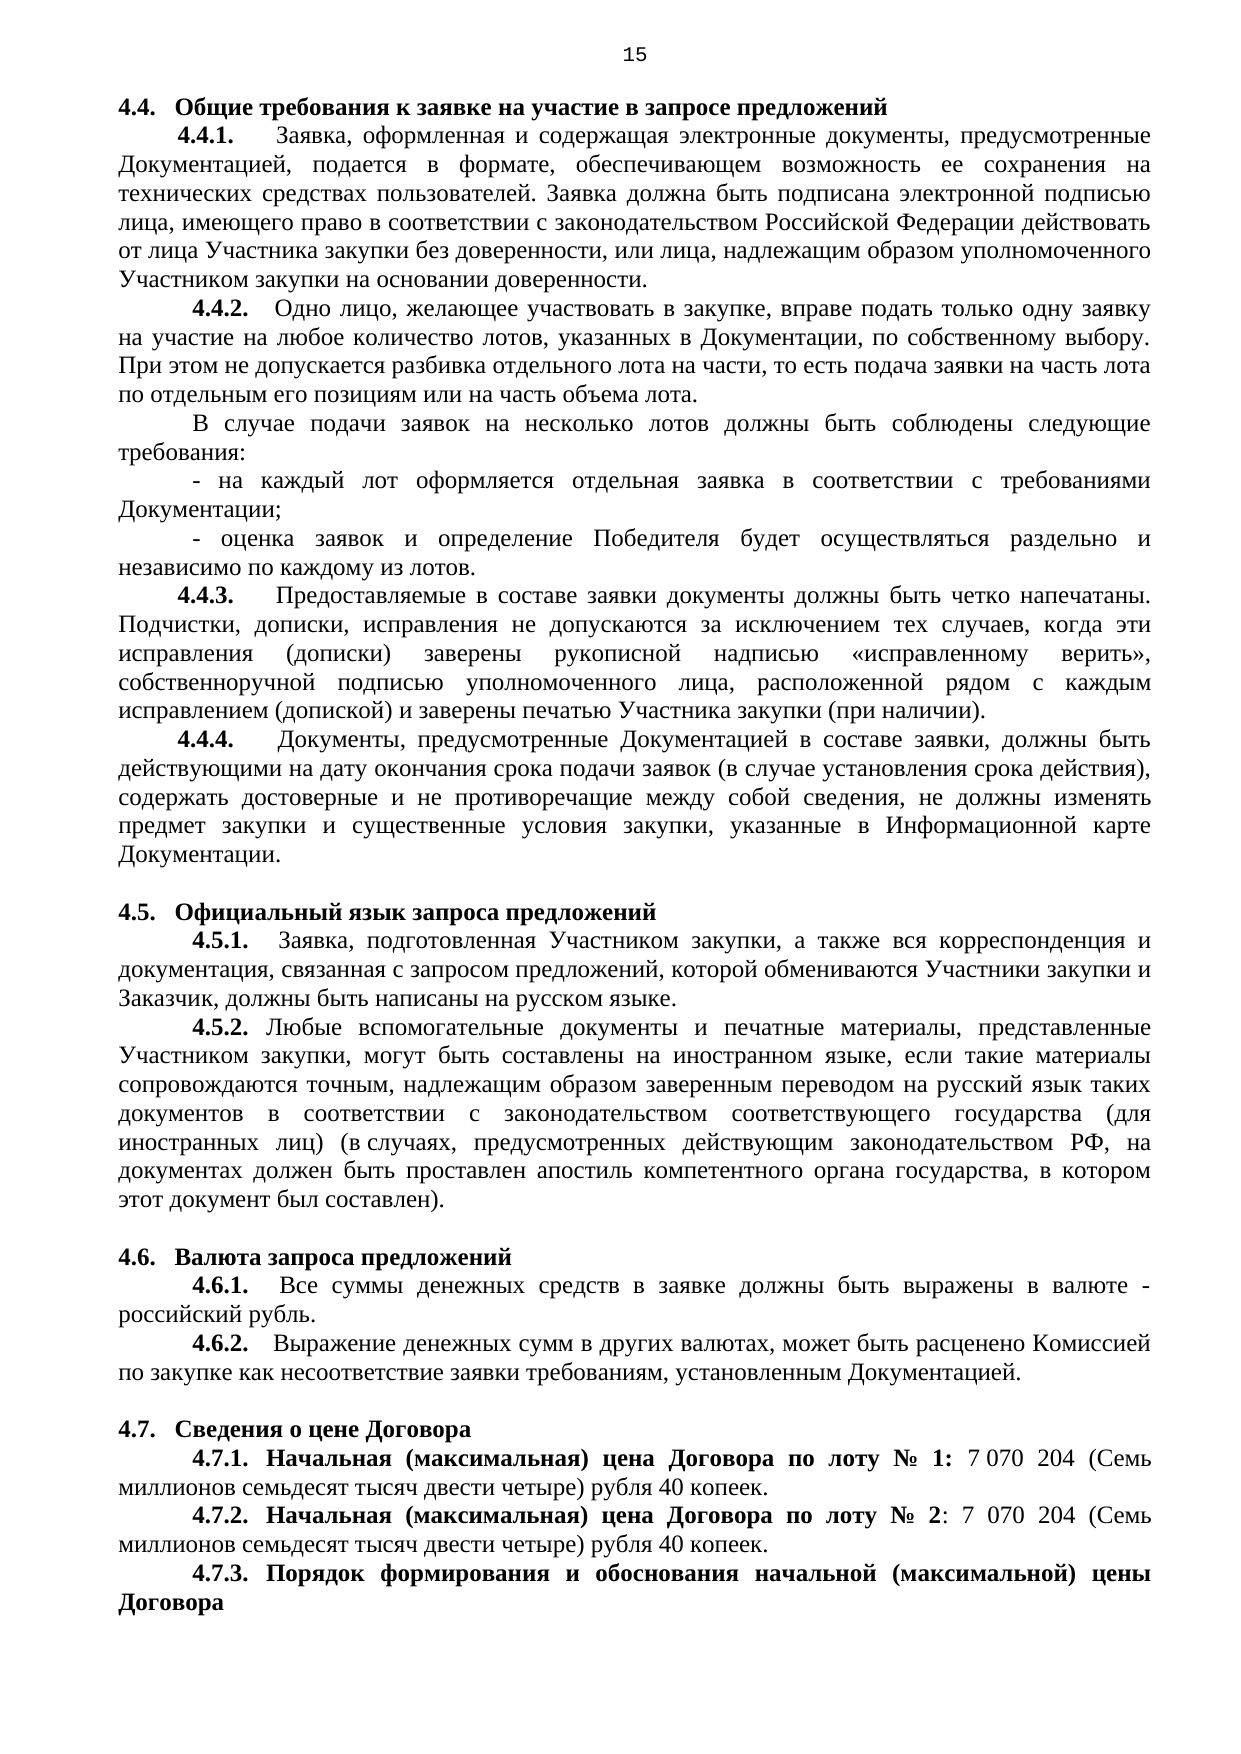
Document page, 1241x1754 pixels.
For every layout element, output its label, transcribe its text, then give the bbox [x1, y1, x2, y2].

list Выражение денежных сумм в других валютах, может быть расценено Комиссией по закупке как несоответствие заявки требованиям, установленным Документацией. [118, 1328, 1152, 1386]
subtitle Валюта запроса предложений [118, 1242, 1152, 1271]
list Начальная (максимальная) цена Договора по лоту № 2: 7 070 204 (Семь миллионов семьдесят тысяч двести четыре) рубля 40 копеек. [118, 1501, 1152, 1558]
list Порядок формирования и обоснования начальной (максимальной) цены Договора [118, 1558, 1152, 1616]
list Начальная (максимальная) цена Договора по лоту № 1: 7 070 204 (Семь миллионов семьдесят тысяч двести четыре) рубля 40 копеек. [118, 1443, 1152, 1501]
list Документы, предусмотренные Документацией в составе заявки, должны быть действующими на дату окончания срока подачи заявок (в случае установления срока действия), содержать достоверные и не противоречащие между собой сведения, не должны изменять предмет закупки и существенные условия закупки, указанные в Информационной карте Документации. [118, 724, 1152, 868]
list Заявка, подготовленная Участником закупки, а также вся корреспонденция и документация, связанная с запросом предложений, которой обмениваются Участники закупки и Заказчик, должны быть написаны на русском языке. [118, 926, 1152, 1012]
text - на каждый лот оформляется отдельная заявка в соответствии с требованиями Документации; [118, 465, 1152, 523]
list Одно лицо, желающее участвовать в закупке, вправе подать только одну заявку на участие на любое количество лотов, указанных в Документации, по собственному выбору. При этом не допускается разбивка отдельного лота на части, то есть подача заявки на часть лота по отдельным его позициям или на часть объема лота. [118, 293, 1152, 408]
list Заявка, оформленная и содержащая электронные документы, предусмотренные Документацией, подается в формате, обеспечивающем возможность ее сохранения на технических средствах пользователей. Заявка должна быть подписана электронной подписью лица, имеющего право в соответствии с законодательством Российской Федерации действовать от лица Участника закупки без доверенности, или лица, надлежащим образом уполномоченного Участником закупки на основании доверенности. [118, 120, 1152, 293]
subtitle Сведения о цене Договора [118, 1414, 1152, 1443]
list Любые вспомогательные документы и печатные материалы, представленные Участником закупки, могут быть составлены на иностранном языке, если такие материалы сопровождаются точным, надлежащим образом заверенным переводом на русский язык таких документов в соответствии с законодательством соответствующего государства (для иностранных лиц) (в случаях, предусмотренных действующим законодательством РФ, на документах должен быть проставлен апостиль компетентного органа государства, в котором этот документ был составлен). [118, 1012, 1152, 1213]
text - оценка заявок и определение Победителя будет осуществляться раздельно и независимо по каждому из лотов. [118, 523, 1152, 580]
subtitle Официальный язык запроса предложений [118, 897, 1152, 926]
text В случае подачи заявок на несколько лотов должны быть соблюдены следующие требования: [118, 408, 1152, 465]
subtitle Общие требования к заявке на участие в запросе предложений [118, 92, 1152, 120]
list Предоставляемые в составе заявки документы должны быть четко напечатаны. Подчистки, дописки, исправления не допускаются за исключением тех случаев, когда эти исправления (дописки) заверены рукописной надписью «исправленному верить», собственноручной подписью уполномоченного лица, расположенной рядом с каждым исправлением (допиской) и заверены печатью Участника закупки (при наличии). [118, 580, 1152, 724]
list Все суммы денежных средств в заявке должны быть выражены в валюте - российский рубль. [118, 1271, 1152, 1328]
